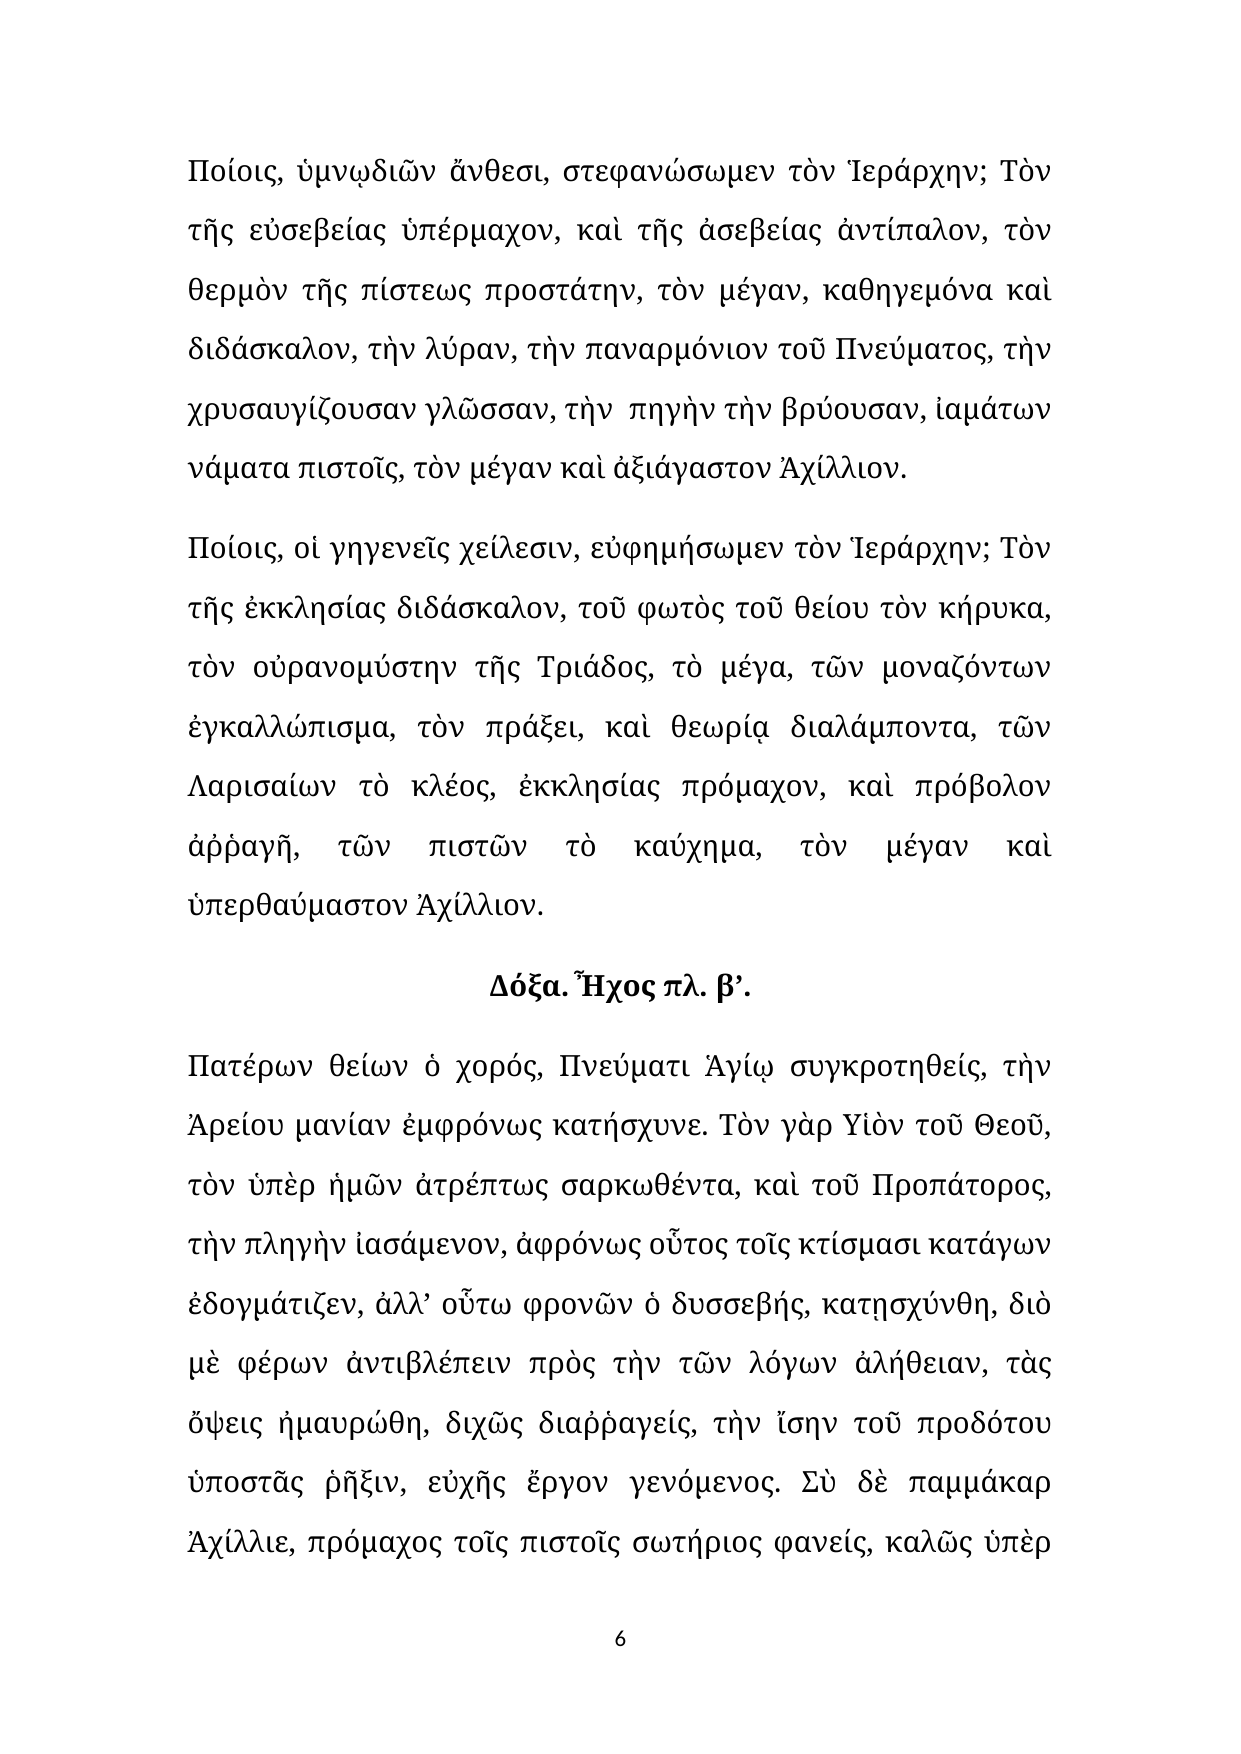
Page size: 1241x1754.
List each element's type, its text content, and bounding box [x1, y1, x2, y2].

text Δόξα. Ἦχος πλ. β’. [187, 965, 1053, 1004]
text Ποίοις, οἱ γηγενεῖς χείλεσιν, εὐφημήσωμεν τὸν Ἱεράρχην; Τὸν τῆς ἐκκλησίας διδάσκαλον, τοῦ φωτὸς τοῦ θείου τὸν κήρυκα, τὸν οὐρανομύστην τῆς Τριάδος, τὸ μέγα, τῶν μοναζόντων ἐγκαλλώπισμα, τὸν πράξει, καὶ θεωρίᾳ διαλάμποντα, τῶν Λαρισαίων τὸ κλέος, ἐκκλησίας πρόμαχον, καὶ πρόβολον ἀῤῥαγῆ, τῶν πιστῶν τὸ καύχημα, τὸν μέγαν καὶ ὑπερθαύμαστον Ἀχίλλιον. [187, 528, 1053, 924]
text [187, 1045, 1053, 1561]
text Ποίοις, ὑμνῳδιῶν ἄνθεσι, στεφανώσωμεν τὸν Ἱεράρχην; Τὸν τῆς εὐσεβείας ὑπέρμαχον, καὶ τῆς ἀσεβείας ἀντίπαλον, τὸν θερμὸν τῆς πίστεως προστάτην, τὸν μέγαν, καθηγεμόνα καὶ διδάσκαλον, τὴν λύραν, τὴν παναρμόνιον τοῦ Πνεύματος, τὴν χρυσαυγίζουσαν γλῶσσαν, τὴν πηγὴν τὴν βρύουσαν, ἰαμάτων νάματα πιστοῖς, τὸν μέγαν καὶ ἀξιάγαστον Ἀχίλλιον. [187, 150, 1053, 487]
